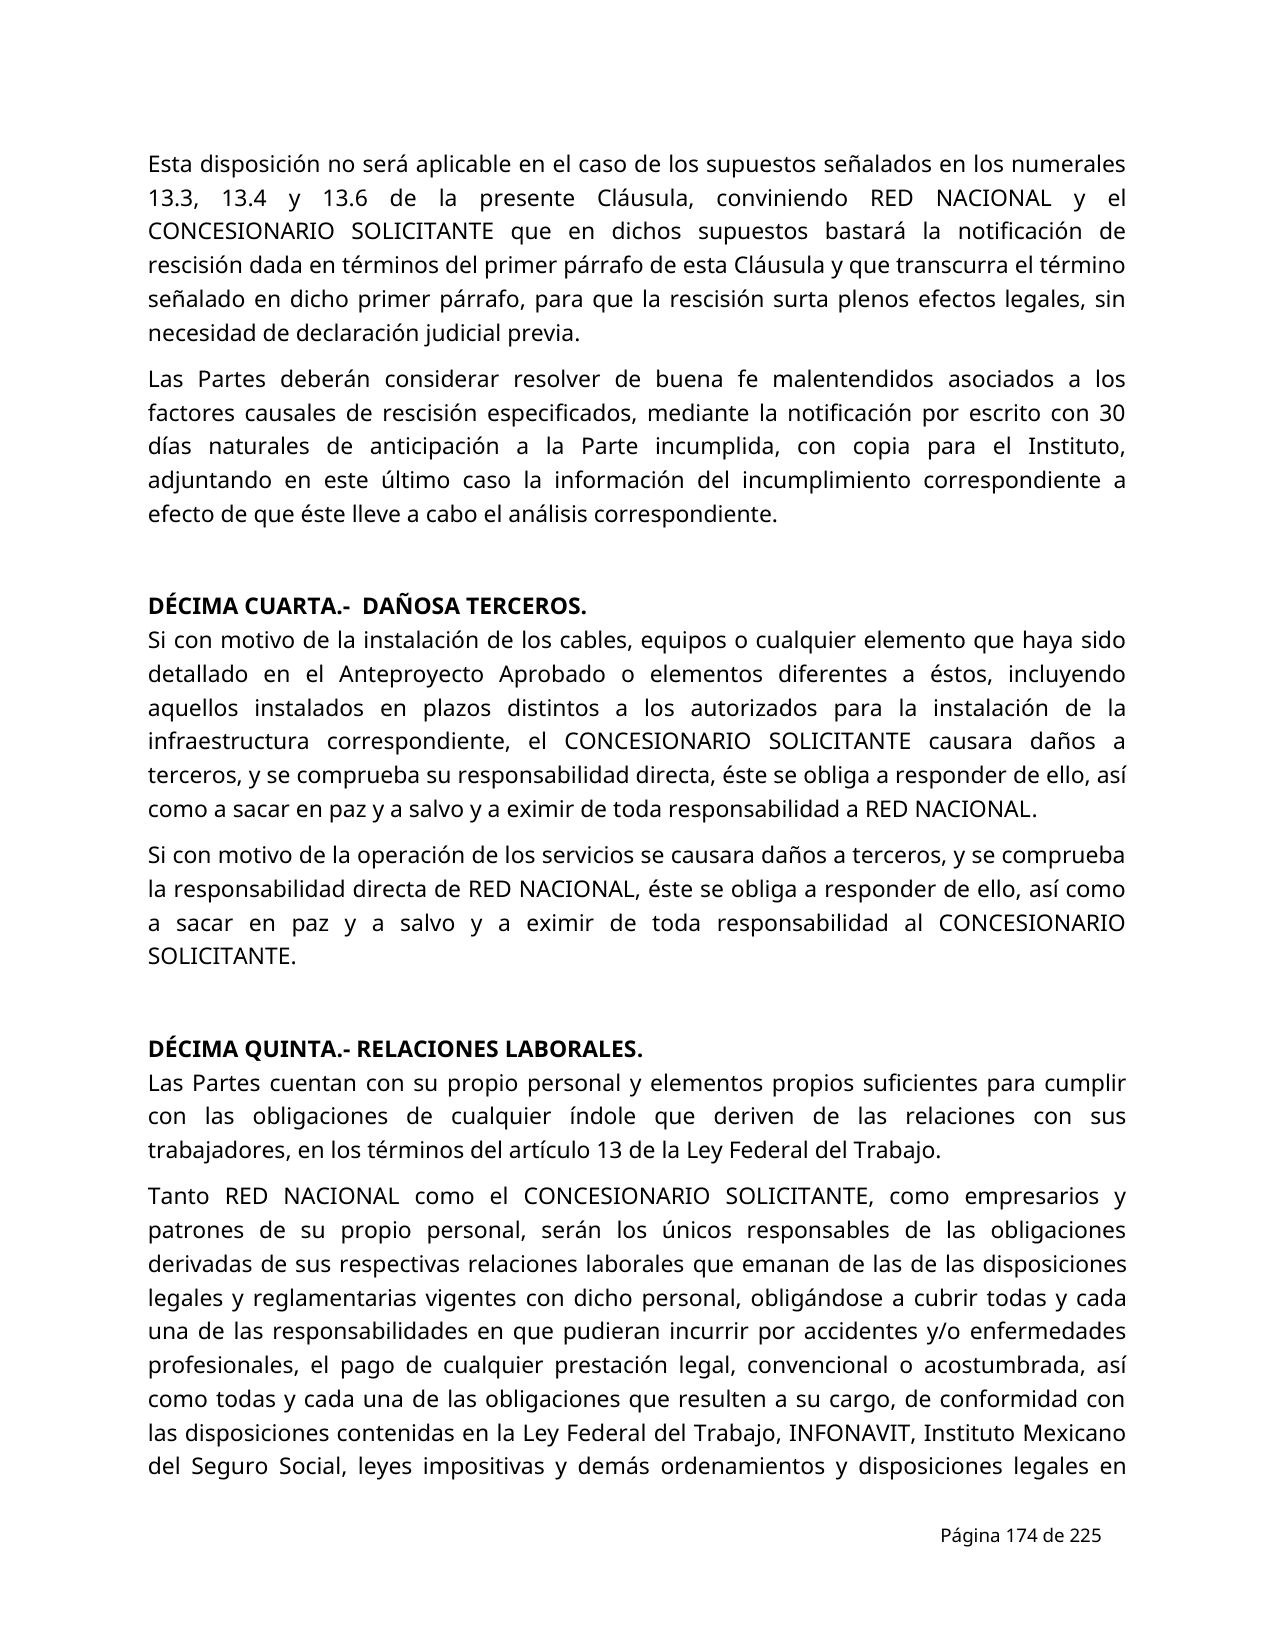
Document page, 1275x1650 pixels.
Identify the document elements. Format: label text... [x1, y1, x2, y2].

subtitle DÉCIMA CUARTA.- DAÑOSA TERCEROS. [148, 590, 1127, 621]
text Si con motivo de la operación de los servicios se causara daños a terceros, y se comprueba la responsabilidad directa de RED NACIONAL, éste se obliga a responder de ello, así como a sacar en paz y a salvo y a eximir de toda responsabilidad al CONCESIONARIO SOLICITANTE. [148, 839, 1127, 971]
text Las Partes cuentan con su propio personal y elementos propios suficientes para cumplir con las obligaciones de cualquier índole que deriven de las relaciones con sus trabajadores, en los términos del artículo 13 de la Ley Federal del Trabajo. [148, 1066, 1127, 1165]
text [148, 1180, 1127, 1481]
text Las Partes deberán considerar resolver de buena fe malentendidos asociados a los factores causales de rescisión especificados, mediante la notificación por escrito con 30 días naturales de anticipación a la Parte incumplida, con copia para el Instituto, adjuntando en este último caso la información del incumplimiento correspondiente a efecto de que éste lleve a cabo el análisis correspondiente. [148, 363, 1127, 529]
text Esta disposición no será aplicable en el caso de los supuestos señalados en los numerales 13.3, 13.4 y 13.6 de la presente Cláusula, conviniendo RED NACIONAL y el CONCESIONARIO SOLICITANTE que en dichos supuestos bastará la notificación de rescisión dada en términos del primer párrafo de esta Cláusula y que transcurra el término señalado en dicho primer párrafo, para que la rescisión surta plenos efectos legales, sin necesidad de declaración judicial previa. [148, 148, 1127, 348]
text Si con motivo de la instalación de los cables, equipos o cualquier elemento que haya sido detallado en el Anteproyecto Aprobado o elementos diferentes a éstos, incluyendo aquellos instalados en plazos distintos a los autorizados para la instalación de la infraestructura correspondiente, el CONCESIONARIO SOLICITANTE causara daños a terceros, y se comprueba su responsabilidad directa, éste se obliga a responder de ello, así como a sacar en paz y a salvo y a eximir de toda responsabilidad a RED NACIONAL. [148, 624, 1127, 824]
subtitle DÉCIMA QUINTA.- RELACIONES LABORALES. [148, 1033, 1127, 1064]
